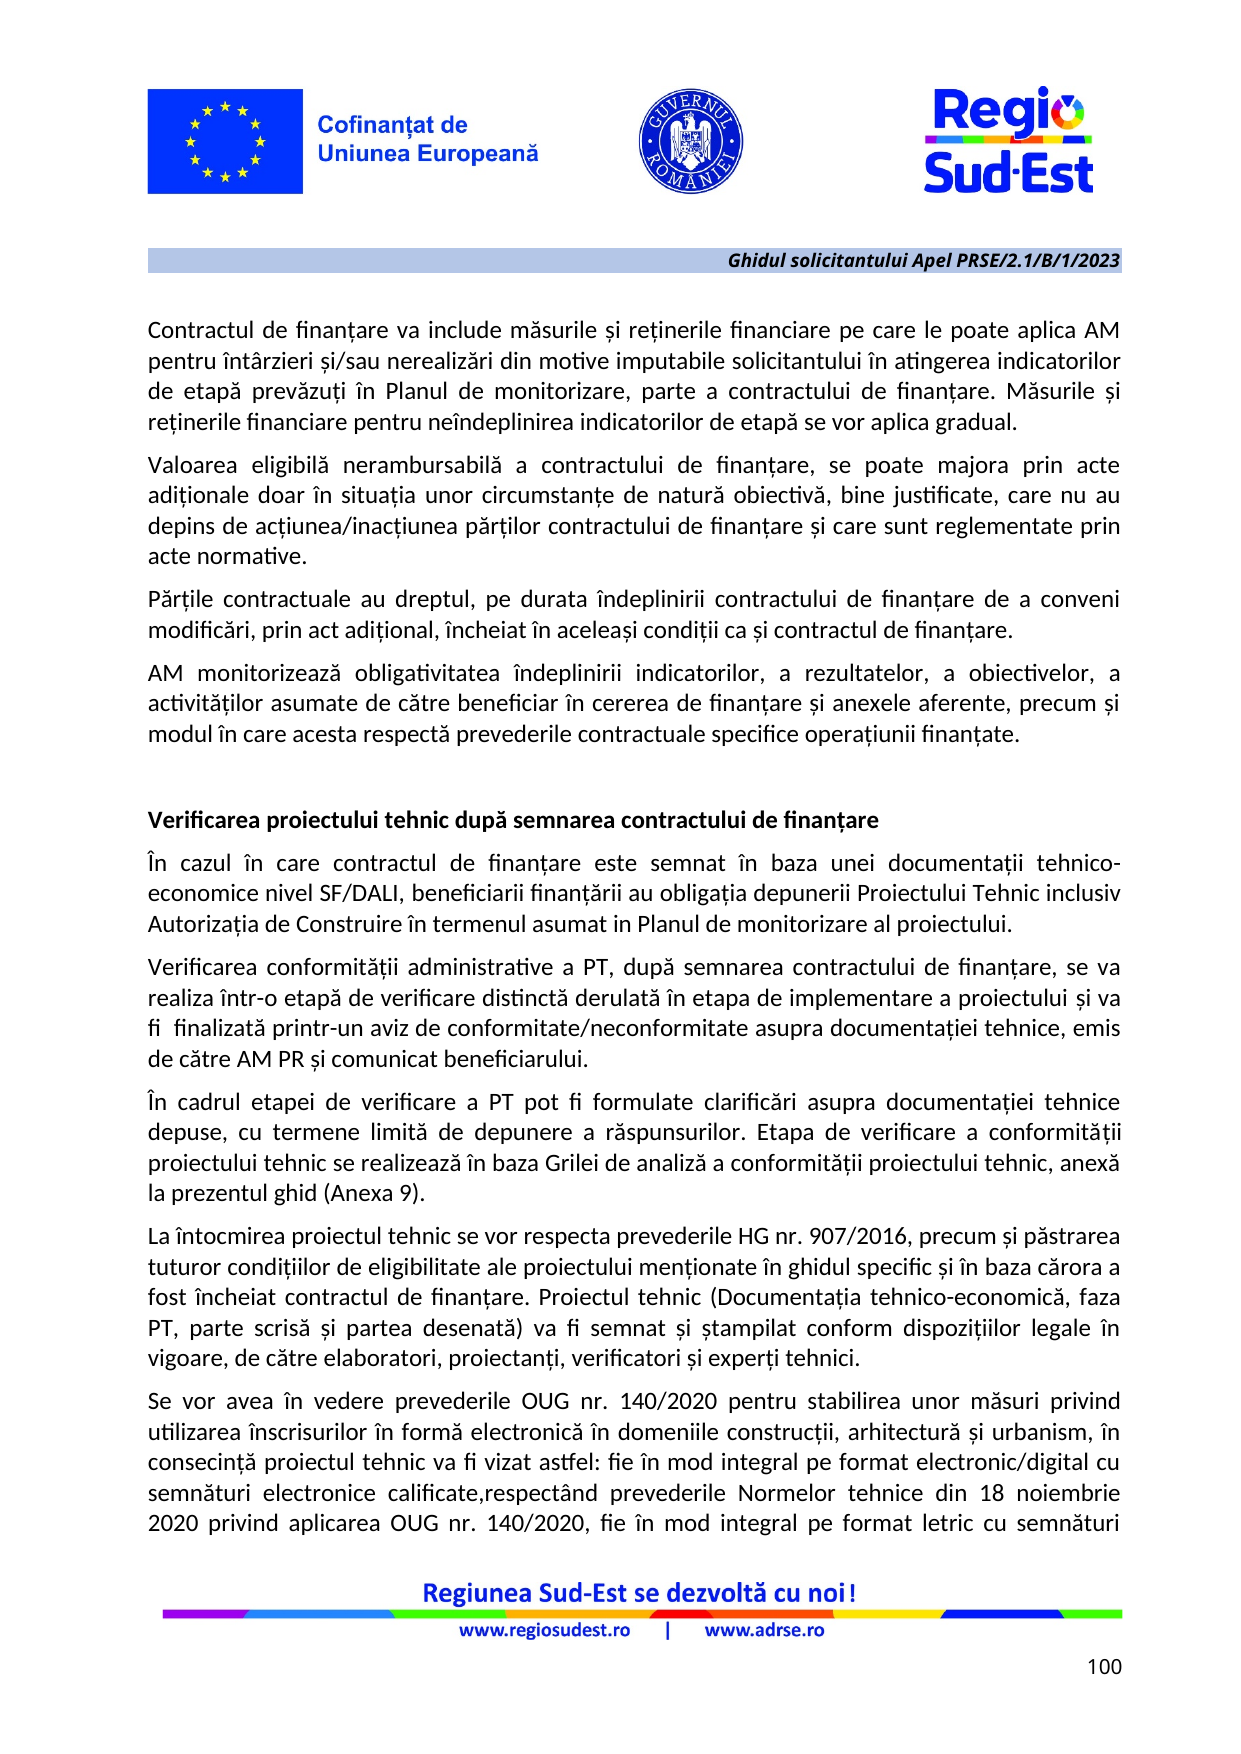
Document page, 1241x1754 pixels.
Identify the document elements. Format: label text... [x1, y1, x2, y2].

text Părțile contractuale au dreptul, pe durata îndeplinirii contractului de finanțare de a conveni modificări, prin act adiţional, încheiat în aceleaşi condiţii ca şi contractul de finanțare. [148, 583, 1122, 644]
picture [147, 86, 1093, 195]
text La întocmirea proiectul tehnic se vor respecta prevederile HG nr. 907/2016, precum și păstrarea tuturor condițiilor de eligibilitate ale proiectului menționate în ghidul specific și în baza cărora a fost încheiat contractul de finanțare. Proiectul tehnic (Documentația tehnico-economică, faza PT, parte scrisă și partea desenată) va fi semnat și ștampilat conform dispozițiilor legale în vigoare, de către elaboratori, proiectanți, verificatori și experți tehnici. [148, 1220, 1122, 1373]
text În cadrul etapei de verificare a PT pot fi formulate clarificări asupra documentației tehnice depuse, cu termene limită de depunere a răspunsurilor. Etapa de verificare a conformităţii proiectului tehnic se realizează în baza Grilei de analiză a conformității proiectului tehnic, anexă la prezentul ghid (Anexa 9). [148, 1086, 1122, 1208]
text Verificarea conformității administrative a PT, după semnarea contractului de finanțare, se va realiza într-o etapă de verificare distinctă derulată în etapa de implementare a proiectului şi va fi finalizată printr-un aviz de conformitate/neconformitate asupra documentației tehnice, emis de către AM PR și comunicat beneficiarului. [148, 951, 1122, 1073]
text Verificarea proiectului tehnic după semnarea contractului de finanțare [148, 804, 1122, 834]
text Valoarea eligibilă nerambursabilă a contractului de finanțare, se poate majora prin acte adiționale doar în situația unor circumstanțe de natură obiectivă, bine justificate, care nu au depins de acțiunea/inacțiunea părților contractului de finanțare și care sunt reglementate prin acte normative. [148, 449, 1122, 571]
text În cazul în care contractul de finanțare este semnat în baza unei documentații tehnico-economice nivel SF/DALI, beneficiarii finanțării au obligația depunerii Proiectului Tehnic inclusiv Autorizația de Construire în termenul asumat in Planul de monitorizare al proiectului. [148, 847, 1122, 939]
text AM monitorizează obligativitatea îndeplinirii indicatorilor, a rezultatelor, a obiectivelor, a activităților asumate de către beneficiar în cererea de finanțare și anexele aferente, precum și modul în care acesta respectă prevederile contractuale specifice operațiunii finanțate. [148, 657, 1122, 748]
text Contractul de finanțare va include măsurile și reținerile financiare pe care le poate aplica AM pentru întârzieri și/sau nerealizări din motive imputabile solicitantului în atingerea indicatorilor de etapă prevăzuți în Planul de monitorizare, parte a contractului de finanțare. Măsurile și reținerile financiare pentru neîndeplinirea indicatorilor de etapă se vor aplica gradual. [148, 314, 1122, 436]
picture [162, 1582, 1123, 1640]
